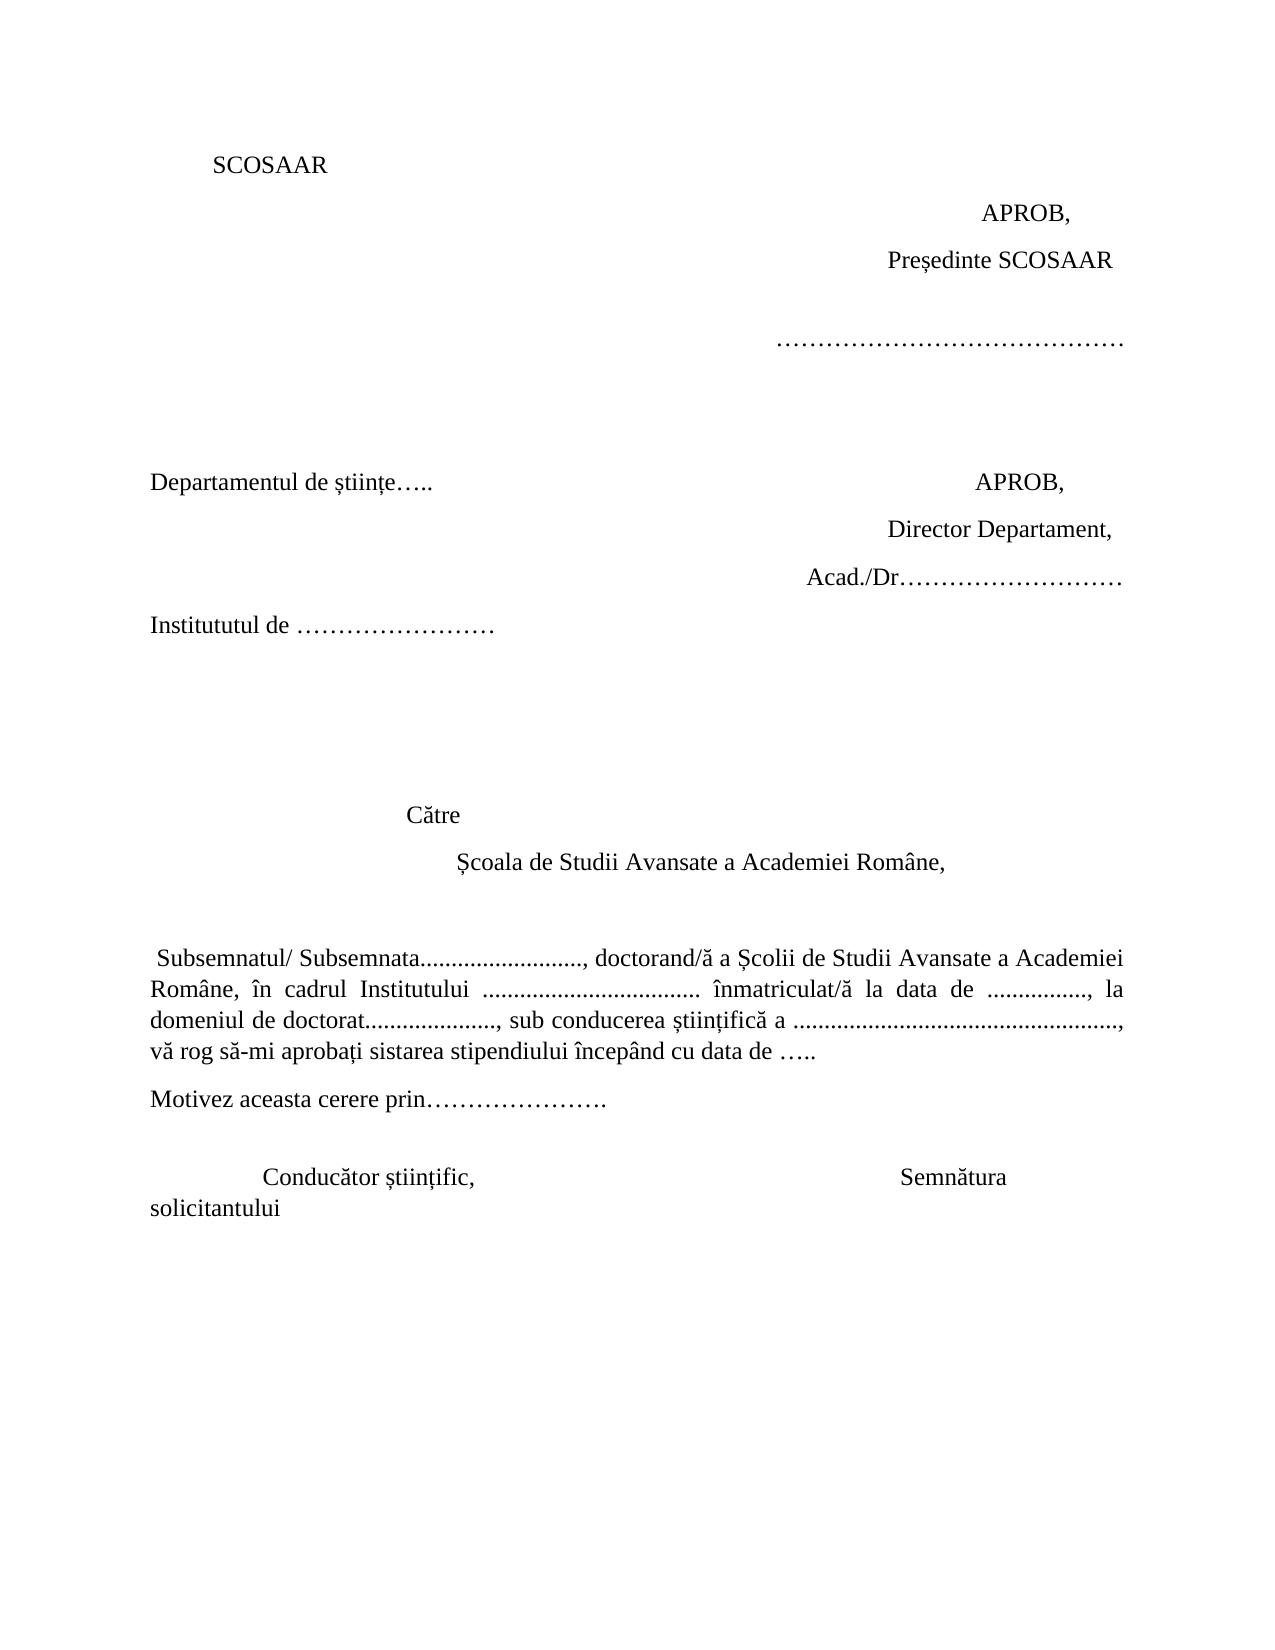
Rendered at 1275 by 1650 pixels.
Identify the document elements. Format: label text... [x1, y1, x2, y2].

text Către [150, 800, 1125, 828]
text Conducător științific, Semnătura solicitantului [150, 1131, 1125, 1222]
text Institututul de …………………… [150, 610, 1125, 638]
text Acad./Dr……………………… [150, 562, 1125, 591]
text Școala de Studii Avansate a Academiei Române, [150, 847, 1125, 876]
text …………………………………… [150, 293, 1125, 352]
text Departamentul de științe….. APROB, [150, 467, 1125, 495]
text Director Departament, [150, 514, 1125, 543]
text Motivez aceasta cerere prin…………………. [150, 1084, 1125, 1112]
text Subsemnatul/ Subsemnata.........................., doctorand/ă a Școlii de Studii Avansate a Academiei Române, în cadrul Institutului ................................... înmatriculat/ă la data de ................, la domeniul de doctorat....................., sub conducerea științifică a ...................................................., vă rog să-mi aprobați sistarea stipendiului începând cu data de ….. [150, 943, 1125, 1065]
text Președinte SCOSAAR [150, 245, 1125, 274]
text APROB, [150, 198, 1125, 226]
text SCOSAAR [150, 150, 1125, 179]
